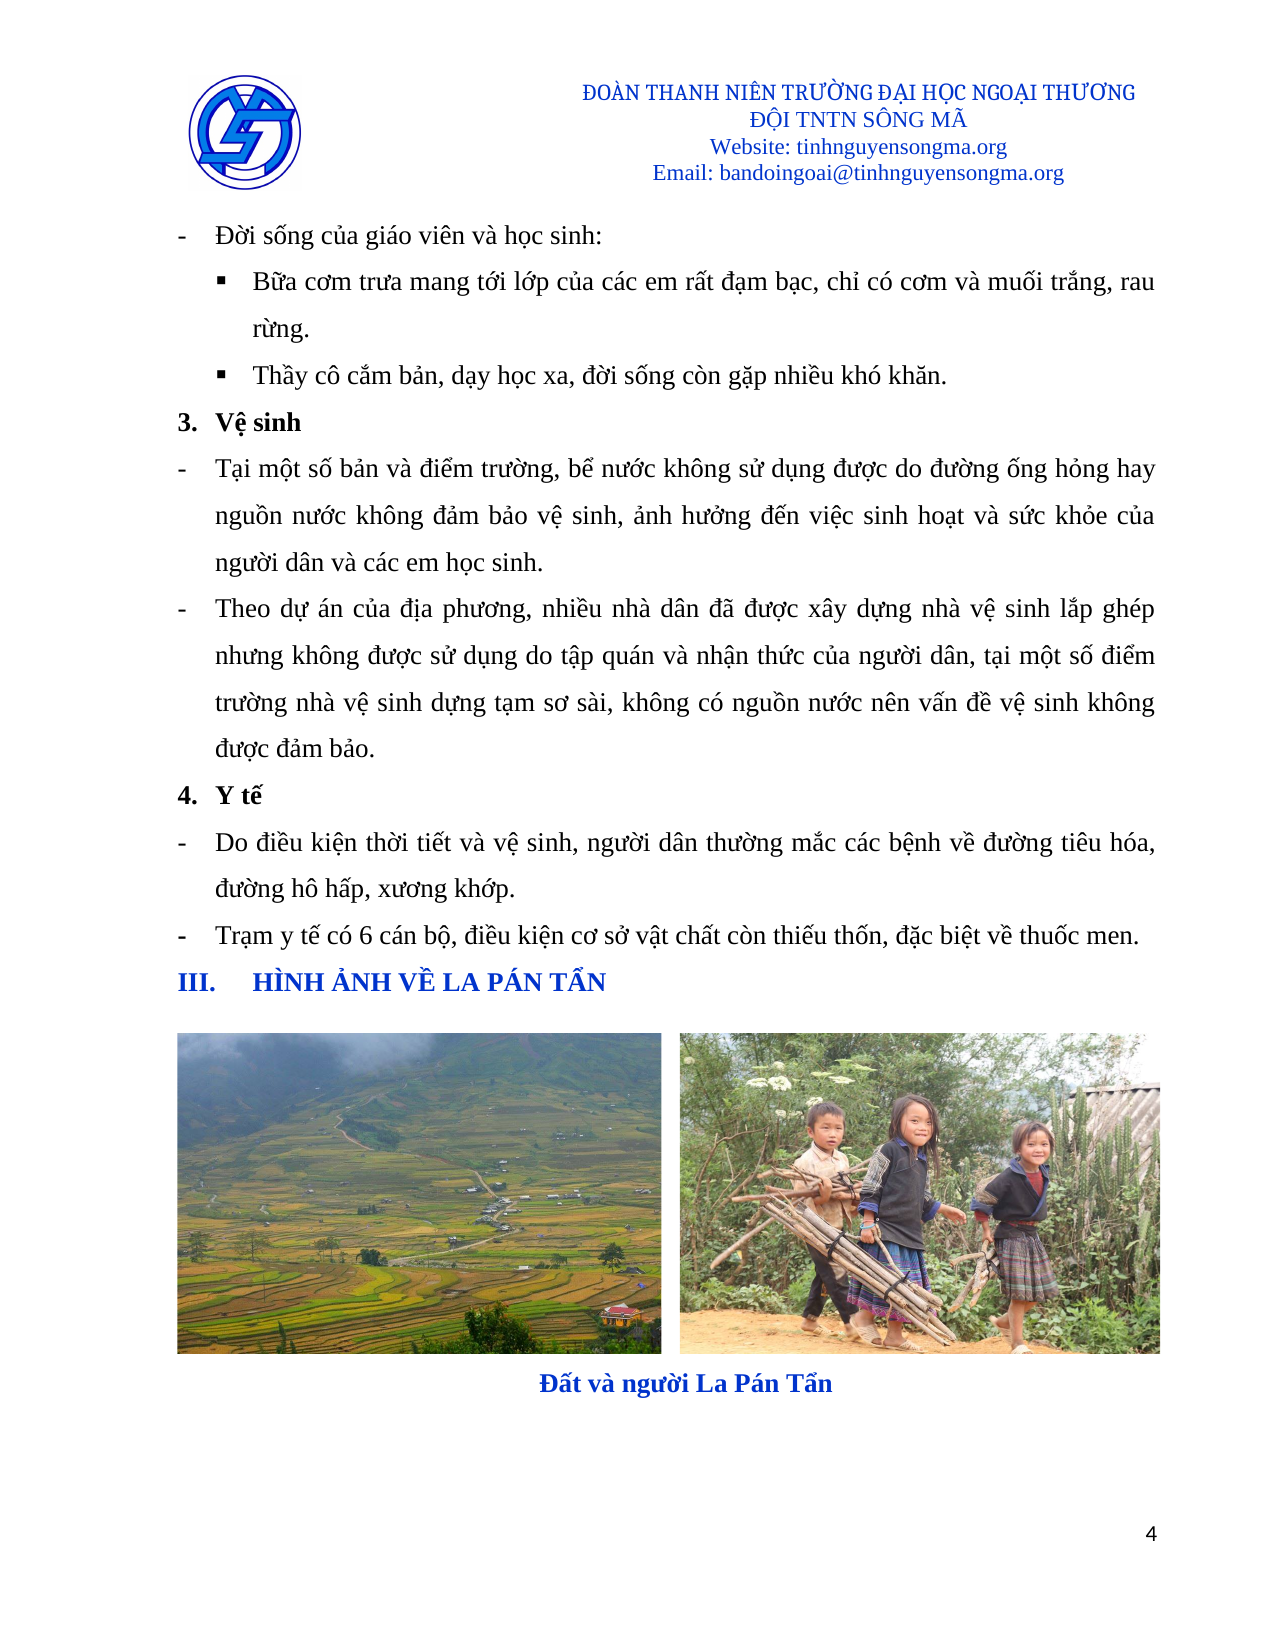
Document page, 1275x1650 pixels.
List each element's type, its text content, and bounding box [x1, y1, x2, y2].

picture [679, 1033, 1161, 1354]
picture [187, 75, 302, 191]
list Y tế [177, 779, 1157, 810]
list Theo dự án của địa phương, nhiều nhà dân đã được xây dựng nhà vệ sinh lắp ghép nhưng không được sử dụng do tập quán và nhận thức của người dân, tại một số điểm trường nhà vệ sinh dựng tạm sơ sài, không có nguồn nước nên vấn đề vệ sinh không được đảm bảo. [177, 592, 1157, 764]
list Đời sống của giáo viên và học sinh: [177, 219, 1157, 250]
list Vệ sinh [177, 406, 1157, 437]
list Thầy cô cắm bản, dạy học xa, đời sống còn gặp nhiều khó khăn. [215, 359, 1157, 390]
list Tại một số bản và điểm trường, bể nước không sử dụng được do đường ống hỏng hay nguồn nước không đảm bảo vệ sinh, ảnh hưởng đến việc sinh hoạt và sức khỏe của người dân và các em học sinh. [177, 452, 1157, 577]
list HÌNH ẢNH VỀ LA PÁN TẨN [177, 966, 1157, 997]
list Bữa cơm trưa mang tới lớp của các em rất đạm bạc, chỉ có cơm và muối trắng, rau rừng. [215, 266, 1157, 343]
text Đất và người La Pán Tẩn [215, 1367, 1157, 1398]
table_header [166, 1033, 668, 1367]
picture [177, 1033, 662, 1354]
list Trạm y tế có 6 cán bộ, điều kiện cơ sở vật chất còn thiếu thốn, đặc biệt về thuốc men. [177, 919, 1157, 950]
list Do điều kiện thời tiết và vệ sinh, người dân thường mắc các bệnh về đường tiêu hóa, đường hô hấp, xương khớp. [177, 826, 1157, 904]
table_header [669, 1033, 1168, 1367]
